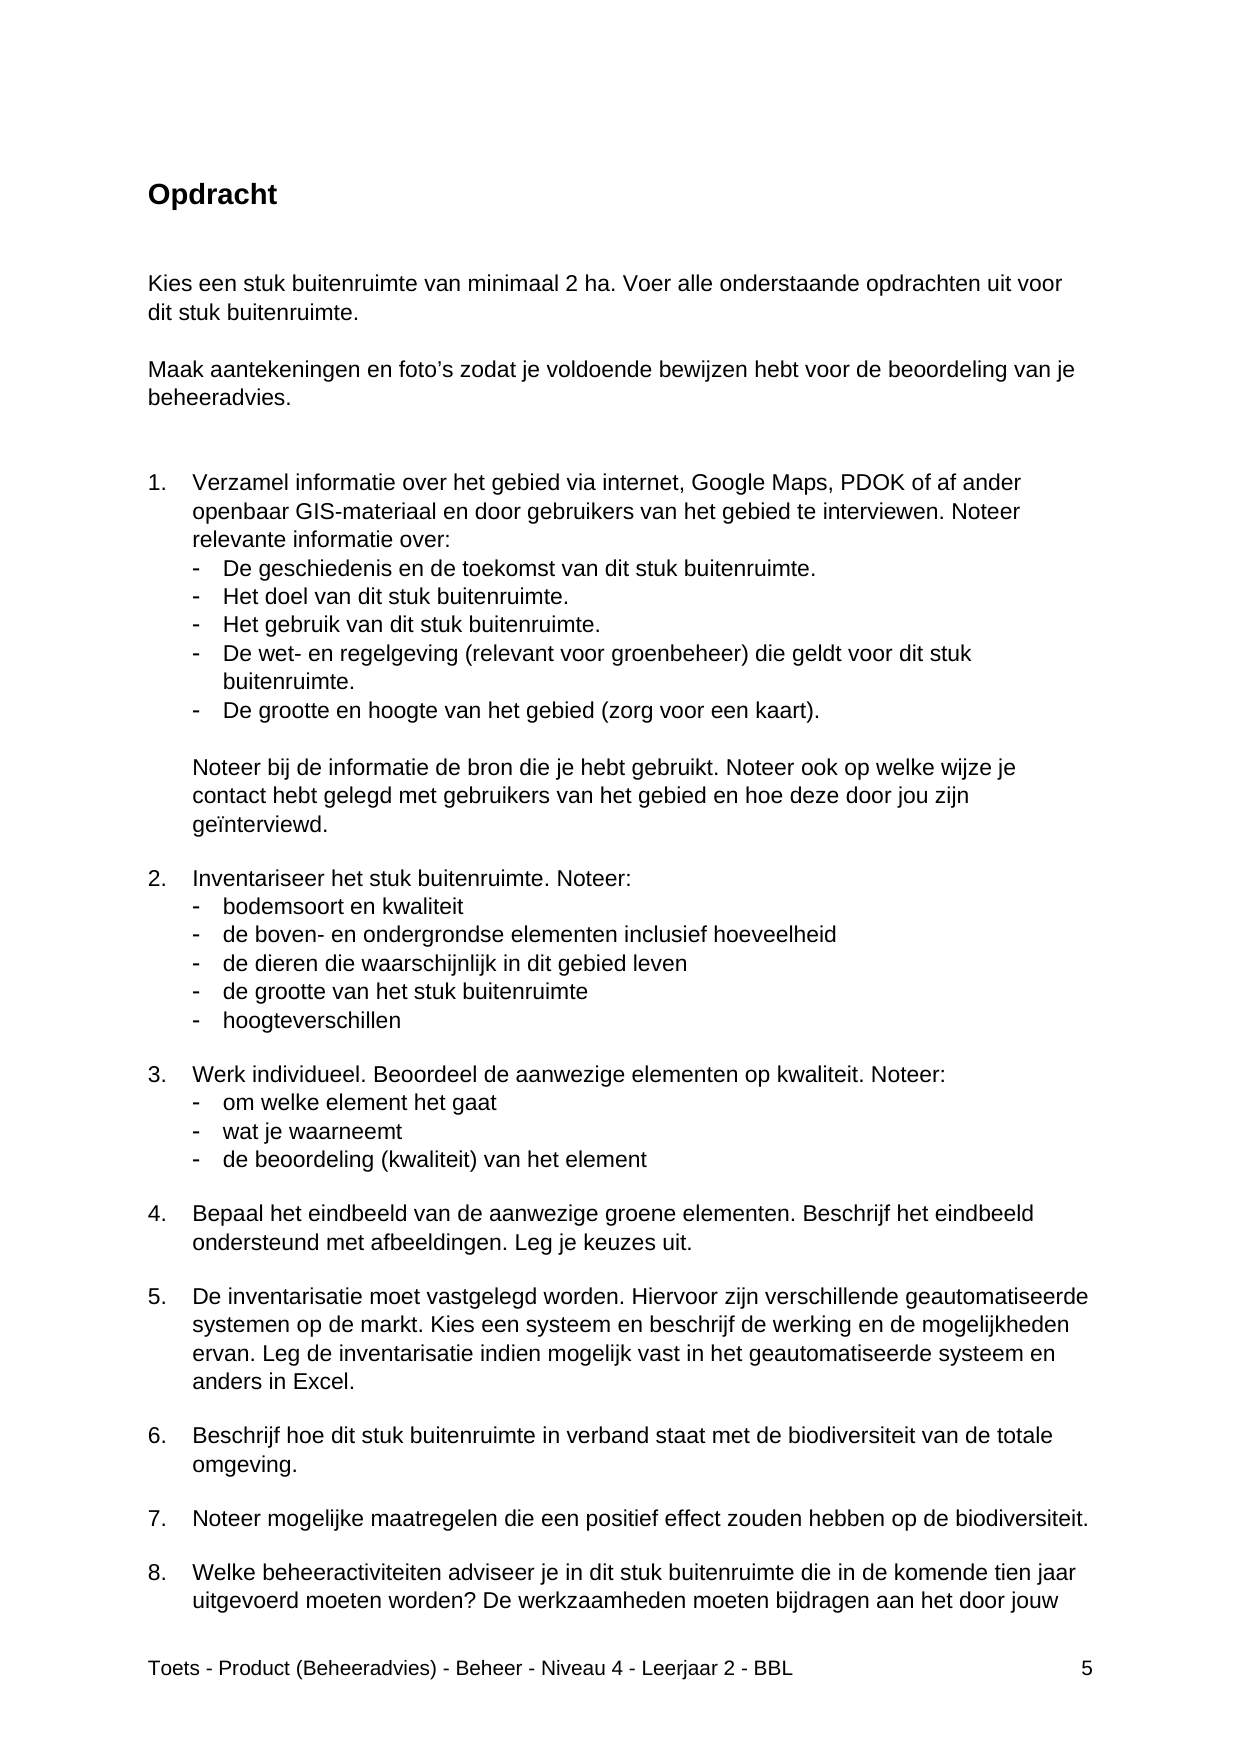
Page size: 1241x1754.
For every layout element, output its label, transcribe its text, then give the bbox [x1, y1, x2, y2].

list De geschiedenis en de toekomst van dit stuk buitenruimte. [192, 554, 1093, 581]
list de boven- en ondergrondse elementen inclusief hoeveelheid [192, 921, 1093, 948]
list Werk individueel. Beoordeel de aanwezige elementen op kwaliteit. Noteer: [148, 1061, 1093, 1087]
text Opdracht [148, 177, 1093, 211]
list Het gebruik van dit stuk buitenruimte. [192, 611, 1093, 638]
text Kies een stuk buitenruimte van minimaal 2 ha. Voer alle onderstaande opdrachten uit voor dit stuk buitenruimte. [148, 270, 1093, 325]
list om welke element het gaat [192, 1089, 1093, 1116]
list Bepaal het eindbeeld van de aanwezige groene elementen. Beschrijf het eindbeeld ondersteund met afbeeldingen. Leg je keuzes uit. [148, 1200, 1093, 1281]
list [148, 1559, 1093, 1613]
list Het doel van dit stuk buitenruimte. [192, 583, 1093, 609]
list Noteer mogelijke maatregelen die een positief effect zouden hebben op de biodiversiteit. [148, 1504, 1093, 1557]
list De grootte en hoogte van het gebied (zorg voor een kaart). [192, 697, 1093, 723]
list Verzamel informatie over het gebied via internet, Google Maps, PDOK of af ander openbaar GIS-materiaal en door gebruikers van het gebied te interviewen. Noteer relevante informatie over: [148, 469, 1093, 552]
list de grootte van het stuk buitenruimte [192, 978, 1093, 1005]
list wat je waarneemt [192, 1118, 1093, 1144]
list Inventariseer het stuk buitenruimte. Noteer: [148, 864, 1093, 891]
text Maak aantekeningen en foto’s zodat je voldoende bewijzen hebt voor de beoordeling van je beheeradvies. [148, 356, 1093, 410]
list De inventarisatie moet vastgelegd worden. Hiervoor zijn verschillende geautomatiseerde systemen op de markt. Kies een systeem en beschrijf de werking en de mogelijkheden ervan. Leg de inventarisatie indien mogelijk vast in het geautomatiseerde systeem en anders in Excel. [148, 1283, 1093, 1420]
list de beoordeling (kwaliteit) van het element [192, 1146, 1093, 1198]
list Beschrijf hoe dit stuk buitenruimte in verband staat met de biodiversiteit van de totale omgeving. [148, 1422, 1093, 1503]
list de dieren die waarschijnlijk in dit gebied leven [192, 950, 1093, 976]
list bodemsoort en kwaliteit [192, 893, 1093, 919]
list De wet- en regelgeving (relevant voor groenbeheer) die geldt voor dit stuk buitenruimte. [192, 640, 1093, 695]
text Noteer bij de informatie de bron die je hebt gebruikt. Noteer ook op welke wijze je contact hebt gelegd met gebruikers van het gebied en hoe deze door jou zijn geïnterviewd. [192, 754, 1093, 863]
list hoogteverschillen [192, 1007, 1093, 1059]
